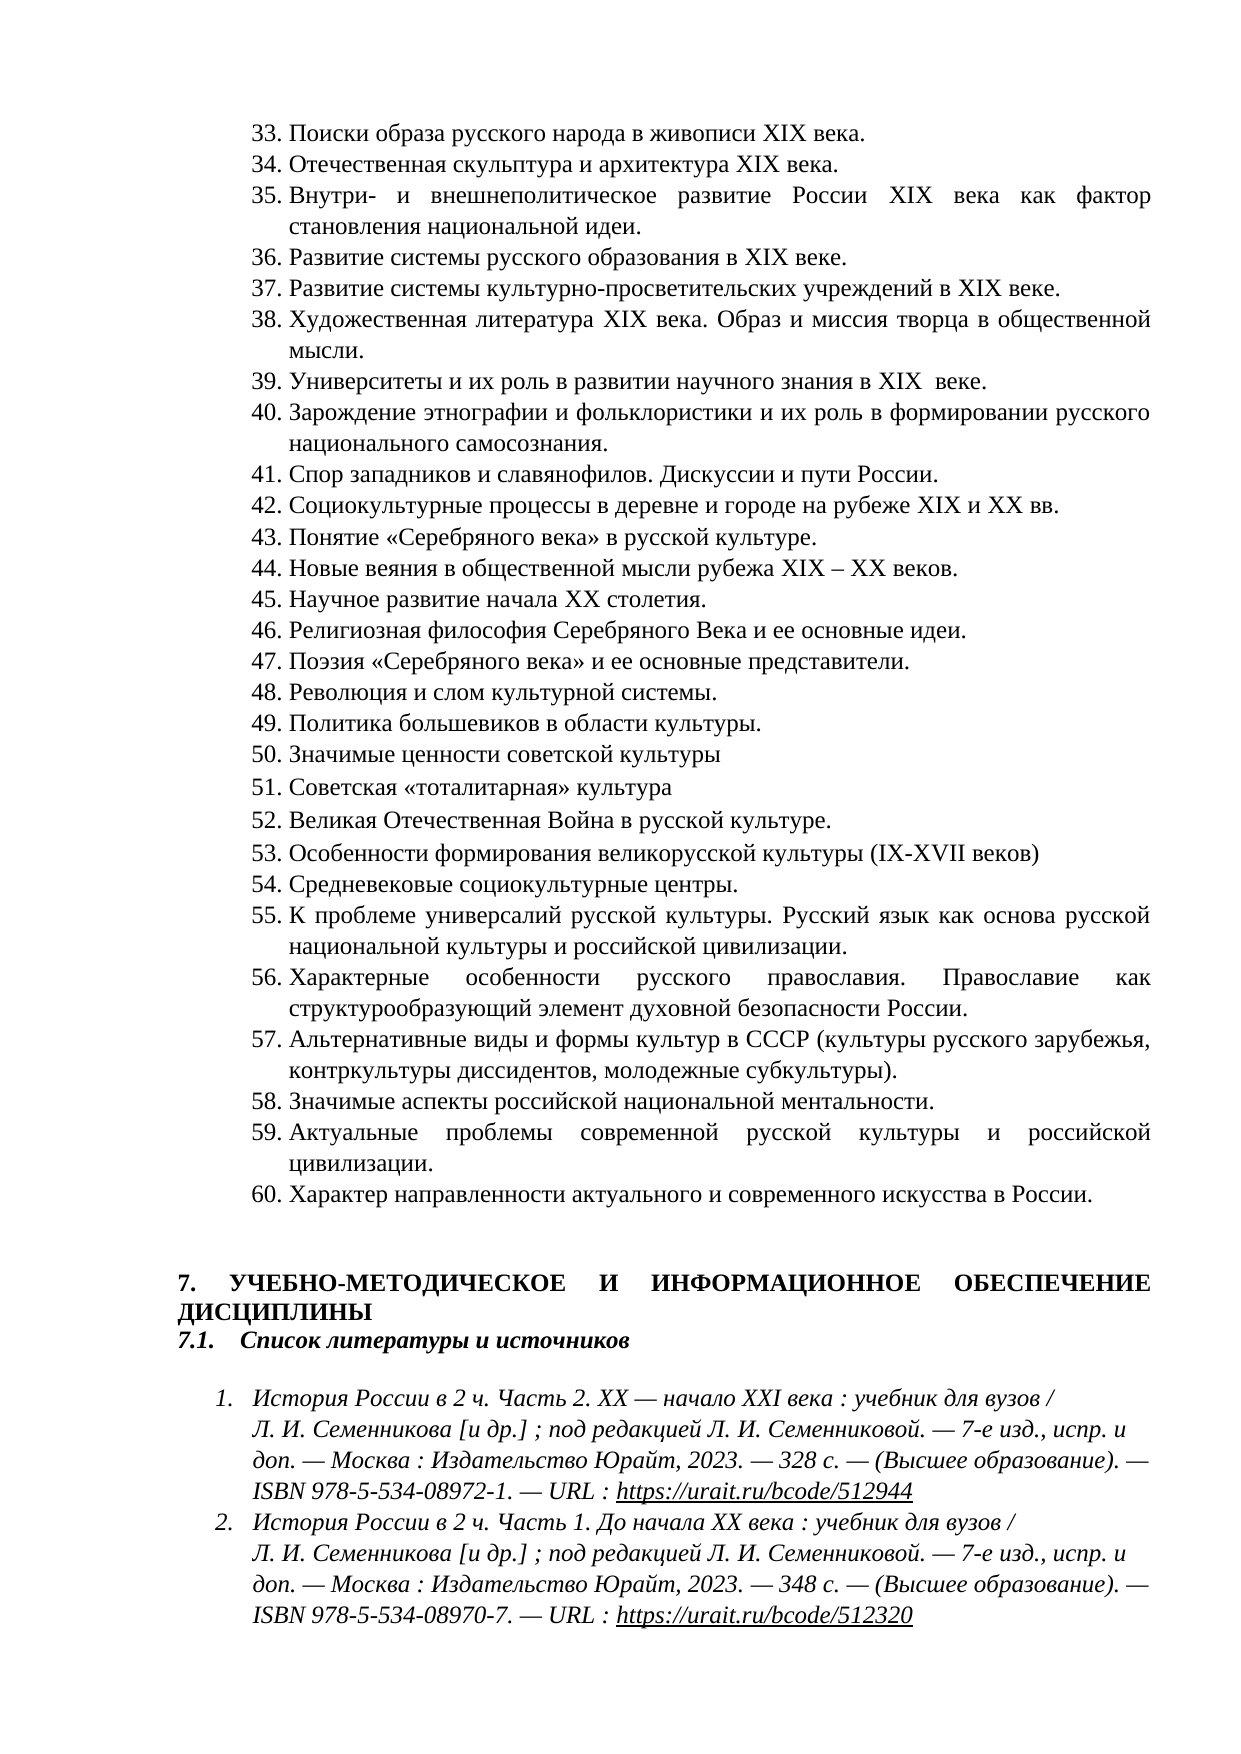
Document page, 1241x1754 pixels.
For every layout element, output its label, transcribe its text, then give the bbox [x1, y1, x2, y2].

list Великая Отечественная Война в русской культуре. [251, 805, 1152, 834]
list К проблеме универсалий русской культуры. Русский язык как основа русской национальной культуры и российской цивилизации. [251, 900, 1152, 960]
list Социокультурные процессы в деревне и городе на рубеже XIX и XX вв. [251, 491, 1152, 519]
list История России в 2 ч. Часть 1. До начала ХХ века : учебник для вузов / Л. И. Семенникова [и др.] ; под редакцией Л. И. Семенниковой. — 7-е изд., испр. и доп. — Москва : Издательство Юрайт, 2023. — 348 с. — (Высшее образование). — ISBN 978-5-534-08970-7. — URL : https://urait.ru/bcode/512320 [215, 1507, 1152, 1629]
list Значимые ценности советской культуры [251, 739, 1152, 768]
list Развитие системы культурно-просветительских учреждений в XIX веке. [251, 273, 1152, 302]
list Развитие системы русского образования в XIX веке. [251, 242, 1152, 271]
list Поэзия «Серебряного века» и ее основные представители. [251, 646, 1152, 674]
list Характер направленности актуального и современного искусства в России. [251, 1179, 1152, 1208]
list Художественная литература XIX века. Образ и миссия творца в общественной мысли. [251, 304, 1152, 364]
list Альтернативные виды и формы культур в СССР (культуры русского зарубежья, контркультуры диссидентов, молодежные субкультуры). [251, 1024, 1152, 1084]
list Особенности формирования великорусской культуры (IX-XVII веков) [251, 838, 1152, 867]
list Внутри- и внешнеполитическое развитие России XIX века как фактор становления национальной идеи. [251, 180, 1152, 240]
text 7.1. Список литературы и источников [177, 1326, 1152, 1354]
list Революция и слом культурной системы. [251, 677, 1152, 706]
text 7. УЧЕБНО-МЕТОДИЧЕСКОЕ И ИНФОРМАЦИОННОЕ ОБЕСПЕЧЕНИЕ ДИСЦИПЛИНЫ [177, 1268, 1152, 1326]
list Поиски образа русского народа в живописи XIX века. [251, 118, 1152, 147]
list История России в 2 ч. Часть 2. ХХ — начало XXI века : учебник для вузов / Л. И. Семенникова [и др.] ; под редакцией Л. И. Семенниковой. — 7-е изд., испр. и доп. — Москва : Издательство Юрайт, 2023. — 328 с. — (Высшее образование). — ISBN 978-5-534-08972-1. — URL : https://urait.ru/bcode/512944 [215, 1383, 1152, 1505]
list Значимые аспекты российской национальной ментальности. [251, 1086, 1152, 1115]
list Научное развитие начала XX столетия. [251, 584, 1152, 612]
list Актуальные проблемы современной русской культуры и российской цивилизации. [251, 1117, 1152, 1177]
list Новые веяния в общественной мысли рубежа XIX – XX веков. [251, 553, 1152, 581]
list Спор западников и славянофилов. Дискуссии и пути России. [251, 459, 1152, 488]
list Отечественная скульптура и архитектура XIX века. [251, 149, 1152, 178]
list Зарождение этнографии и фольклористики и их роль в формировании русского национального самосознания. [251, 397, 1152, 457]
list Средневековые социокультурные центры. [251, 869, 1152, 898]
list Религиозная философия Серебряного Века и ее основные идеи. [251, 615, 1152, 643]
list Характерные особенности русского православия. Православие как структурообразующий элемент духовной безопасности России. [251, 962, 1152, 1022]
list Политика большевиков в области культуры. [251, 708, 1152, 737]
list Понятие «Серебряного века» в русской культуре. [251, 522, 1152, 550]
list Университеты и их роль в развитии научного знания в XIX веке. [251, 366, 1152, 395]
list Советская «тоталитарная» культура [251, 772, 1152, 801]
